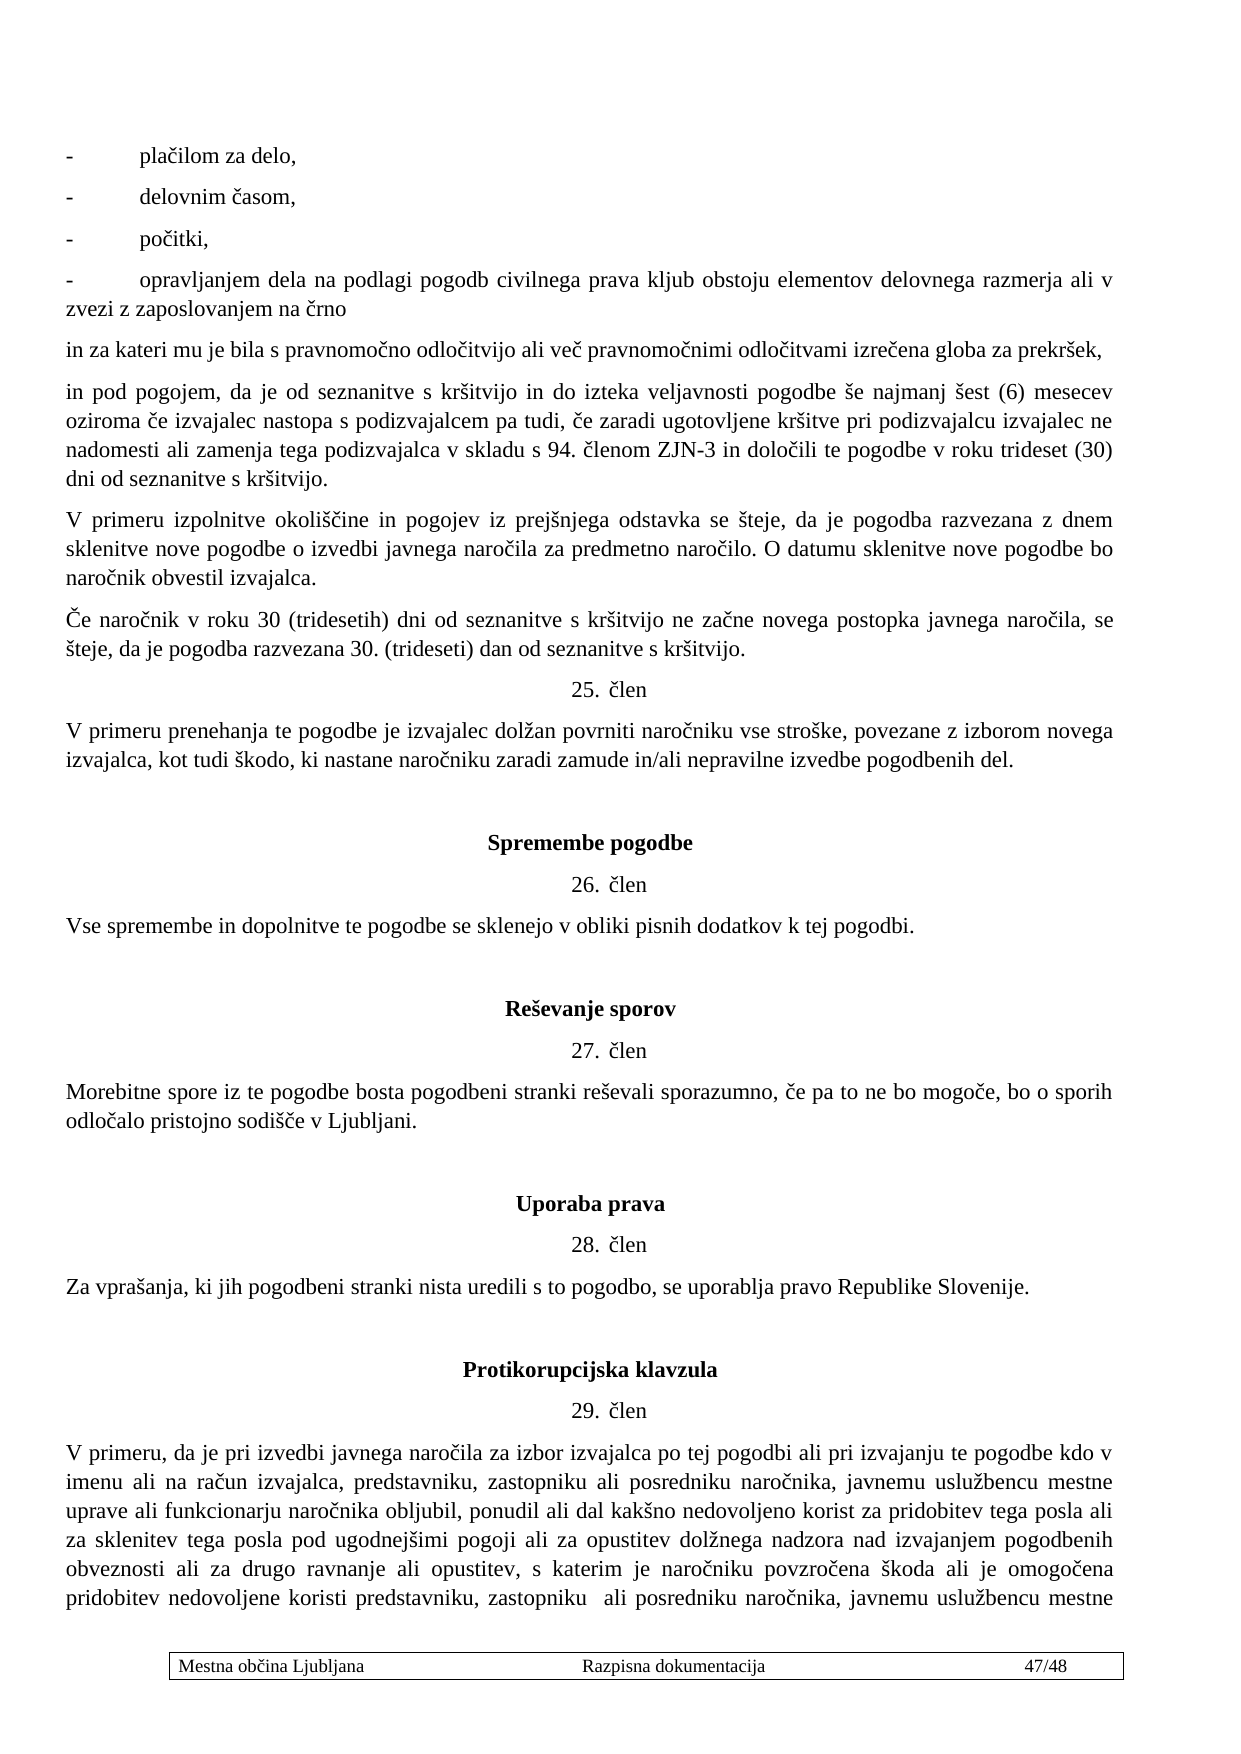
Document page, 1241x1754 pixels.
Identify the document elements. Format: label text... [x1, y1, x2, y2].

list člen [103, 1037, 1115, 1063]
text Protikorupcijska klavzula [66, 1356, 1115, 1382]
text - plačilom za delo, [66, 142, 1115, 168]
list člen [103, 676, 1115, 702]
text Uporaba prava [66, 1190, 1115, 1216]
text - opravljanjem dela na podlagi pogodb civilnega prava kljub obstoju elementov delovnega razmerja ali v zvezi z zaposlovanjem na črno [66, 266, 1115, 321]
list člen [103, 1397, 1115, 1424]
text Reševanje sporov [66, 995, 1115, 1022]
text in pod pogojem, da je od seznanitve s kršitvijo in do izteka veljavnosti pogodbe še najmanj šest (6) mesecev oziroma če izvajalec nastopa s podizvajalcem pa tudi, če zaradi ugotovljene kršitve pri podizvajalcu izvajalec ne nadomesti ali zamenja tega podizvajalca v skladu s 94. členom ZJN-3 in določili te pogodbe v roku trideset (30) dni od seznanitve s kršitvijo. [66, 378, 1115, 491]
list člen [103, 871, 1115, 897]
text V primeru izpolnitve okoliščine in pogojev iz prejšnjega odstavka se šteje, da je pogodba razvezana z dnem sklenitve nove pogodbe o izvedbi javnega naročila za predmetno naročilo. O datumu sklenitve nove pogodbe bo naročnik obvestil izvajalca. [66, 506, 1115, 591]
text Morebitne spore iz te pogodbe bosta pogodbeni stranki reševali sporazumno, če pa to ne bo mogoče, bo o sporih odločalo pristojno sodišče v Ljubljani. [66, 1078, 1115, 1133]
text Če naročnik v roku 30 (tridesetih) dni od seznanitve s kršitvijo ne začne novega postopka javnega naročila, se šteje, da je pogodba razvezana 30. (trideseti) dan od seznanitve s kršitvijo. [66, 606, 1115, 661]
text - počitki, [66, 225, 1115, 251]
text - delovnim časom, [66, 183, 1115, 209]
text Za vprašanja, ki jih pogodbeni stranki nista uredili s to pogodbo, se uporablja pravo Republike Slovenije. [66, 1273, 1115, 1299]
text V primeru prenehanja te pogodbe je izvajalec dolžan povrniti naročniku vse stroške, povezane z izborom novega izvajalca, kot tudi škodo, ki nastane naročniku zaradi zamude in/ali nepravilne izvedbe pogodbenih del. [66, 718, 1115, 773]
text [66, 1439, 1115, 1610]
text Vse spremembe in dopolnitve te pogodbe se sklenejo v obliki pisnih dodatkov k tej pogodbi. [66, 912, 1115, 939]
text Spremembe pogodbe [66, 829, 1115, 856]
list člen [103, 1232, 1115, 1258]
text in za kateri mu je bila s pravnomočno odločitvijo ali več pravnomočnimi odločitvami izrečena globa za prekršek, [66, 337, 1115, 363]
